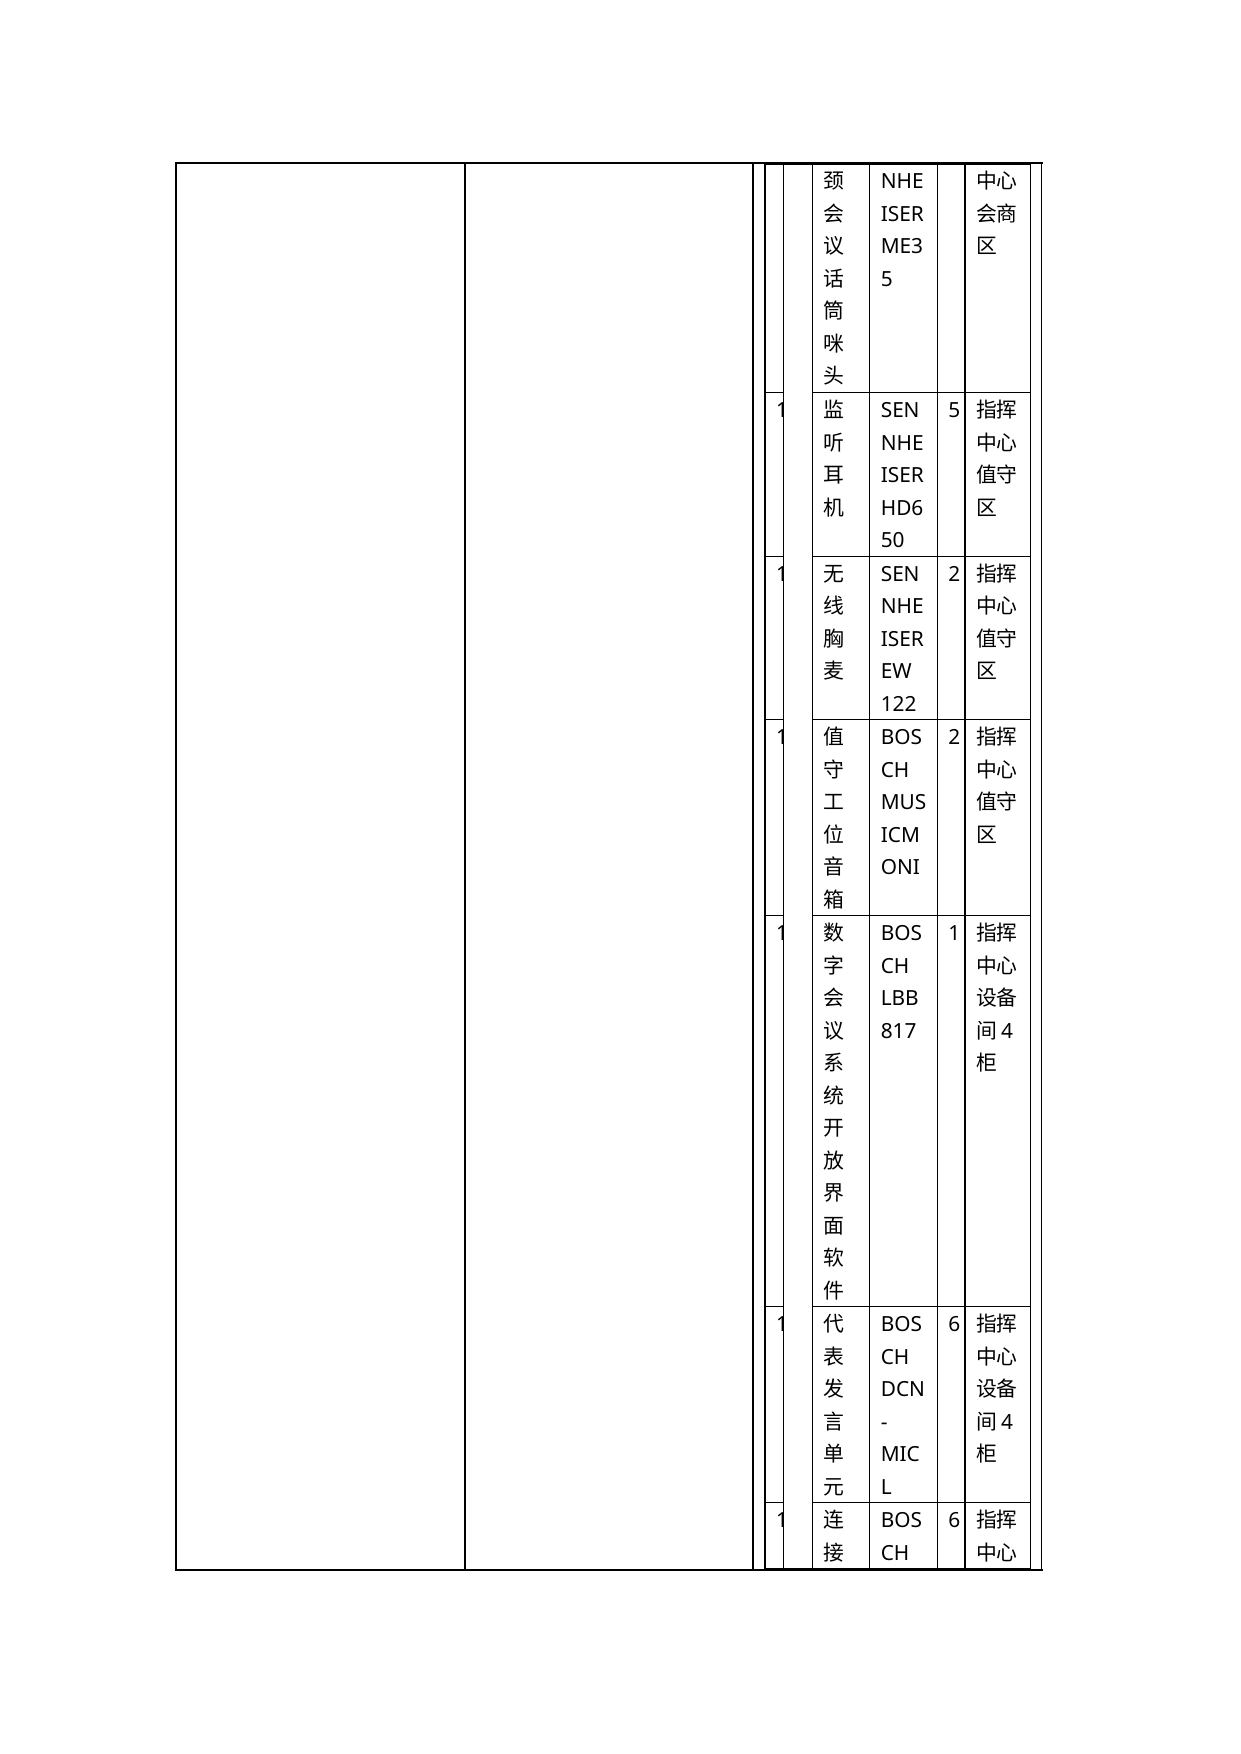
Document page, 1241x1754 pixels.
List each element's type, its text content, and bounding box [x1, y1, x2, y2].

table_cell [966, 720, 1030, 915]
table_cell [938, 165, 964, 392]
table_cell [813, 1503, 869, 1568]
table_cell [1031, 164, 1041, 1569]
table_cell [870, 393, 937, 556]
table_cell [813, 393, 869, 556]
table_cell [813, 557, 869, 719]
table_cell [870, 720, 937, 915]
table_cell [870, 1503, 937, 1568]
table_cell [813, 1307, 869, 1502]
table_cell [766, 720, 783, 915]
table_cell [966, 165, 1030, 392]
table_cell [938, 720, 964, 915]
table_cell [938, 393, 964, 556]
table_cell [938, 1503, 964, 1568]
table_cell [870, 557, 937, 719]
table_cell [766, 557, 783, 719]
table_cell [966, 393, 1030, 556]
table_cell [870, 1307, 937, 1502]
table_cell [966, 916, 1030, 1306]
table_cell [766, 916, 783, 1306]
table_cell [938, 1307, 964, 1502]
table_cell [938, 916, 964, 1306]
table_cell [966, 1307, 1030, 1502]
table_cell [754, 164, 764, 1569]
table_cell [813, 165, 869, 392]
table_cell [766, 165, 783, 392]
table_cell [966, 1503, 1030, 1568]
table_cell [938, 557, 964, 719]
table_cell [870, 916, 937, 1306]
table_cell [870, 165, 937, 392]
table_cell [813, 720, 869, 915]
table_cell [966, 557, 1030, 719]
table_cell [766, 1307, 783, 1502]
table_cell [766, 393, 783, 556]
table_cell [784, 165, 812, 1568]
table_cell [177, 164, 464, 1569]
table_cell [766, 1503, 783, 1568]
table_cell 2 [466, 164, 752, 1569]
